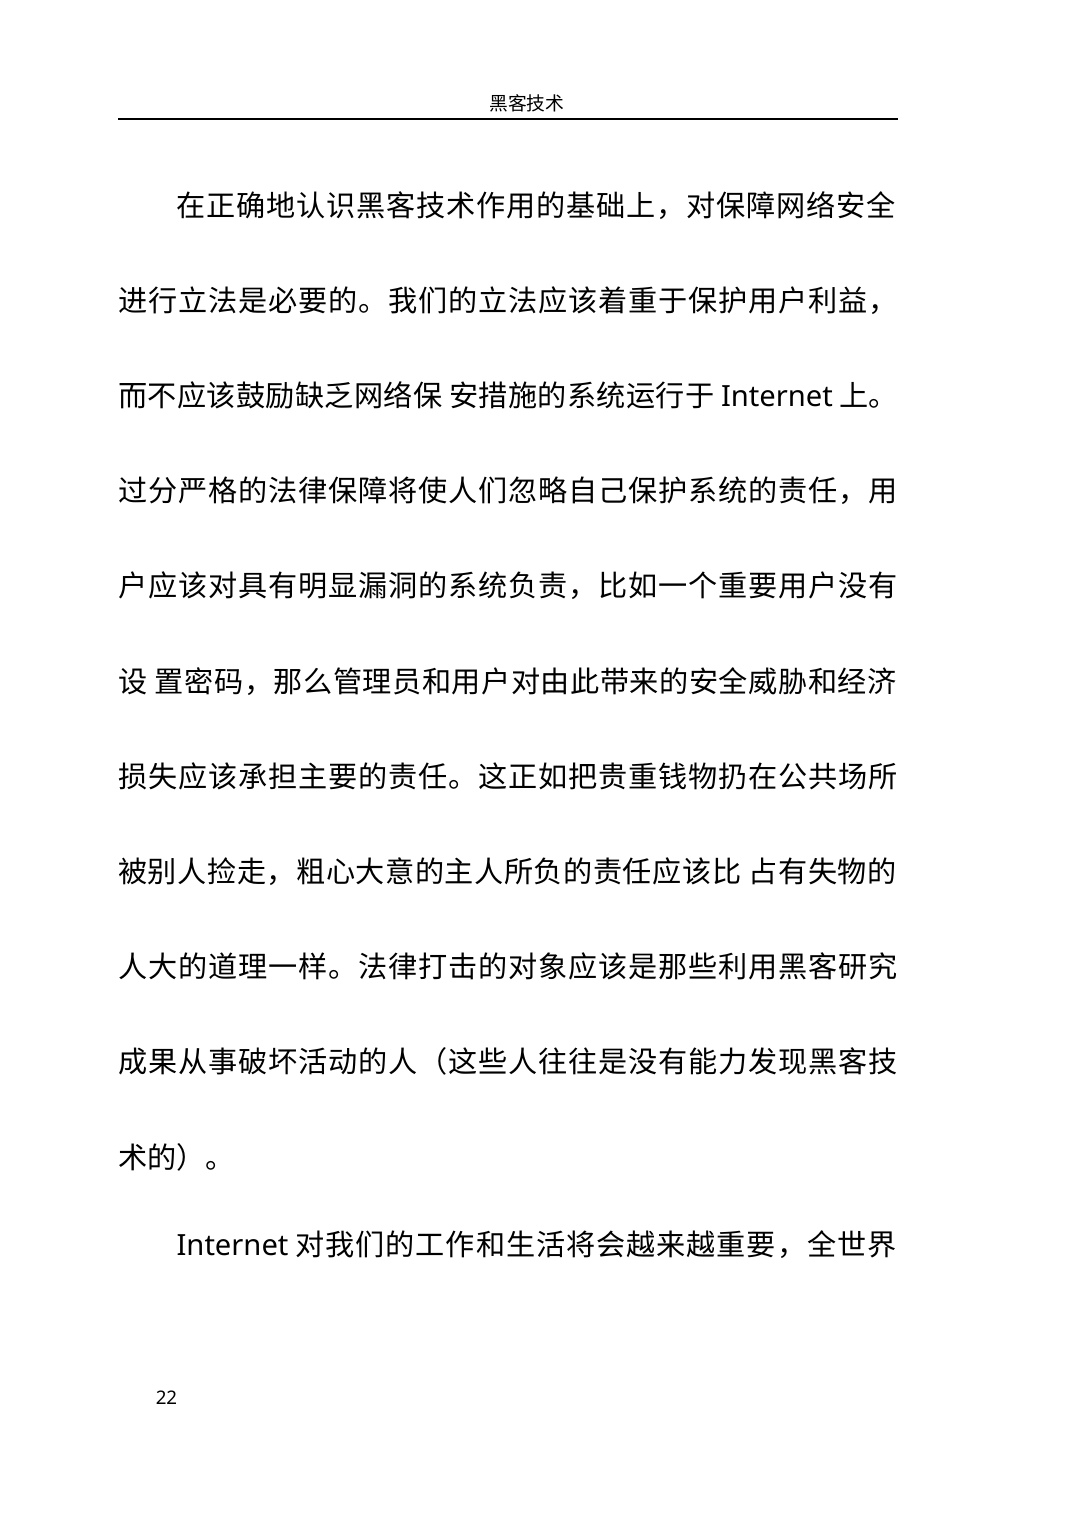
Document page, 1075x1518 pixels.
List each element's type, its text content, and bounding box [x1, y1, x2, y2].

text 在正确地认识黑客技术作用的基础上，对保障网络安全进行立法是必要的。我们的立法应该着重于保护用户利益，而不应该鼓励缺乏网络保 安措施的系统运行于Internet上。过分严格的法律保障将使人们忽略自己保护系统的责任，用户应该对具有明显漏洞的系统负责，比如一个重要用户没有设 置密码，那么管理员和用户对由此带来的安全威胁和经济损失应该承担主要的责任。这正如把贵重钱物扔在公共场所被别人捡走，粗心大意的主人所负的责任应该比 占有失物的人大的道理一样。法律打击的对象应该是那些利用黑客研究成果从事破坏活动的人（这些人往往是没有能力发现黑客技术的）。 [118, 163, 898, 1195]
